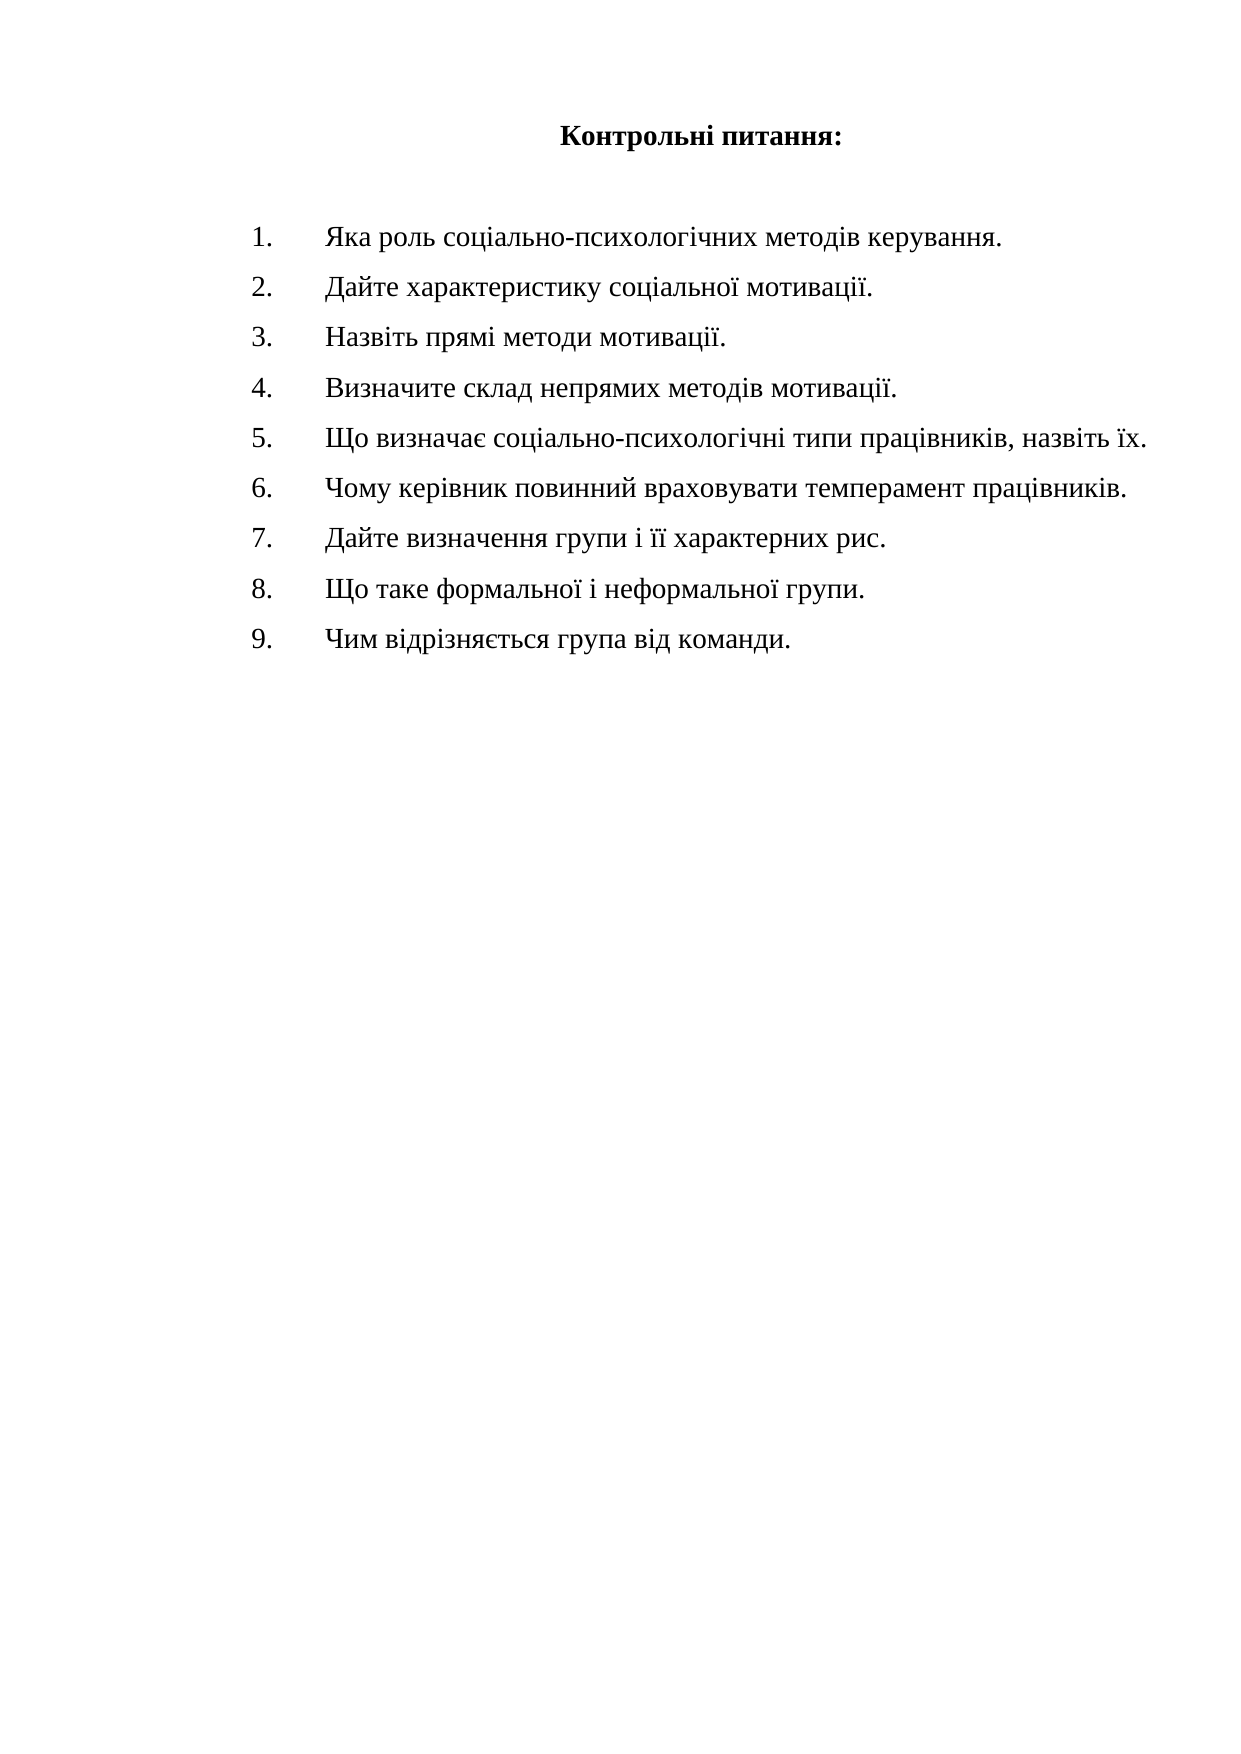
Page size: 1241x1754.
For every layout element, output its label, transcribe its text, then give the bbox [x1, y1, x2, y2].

list Чому керівник повинний враховувати темперамент працівників. [177, 470, 1152, 504]
list Дайте визначення групи і її характерних рис. [177, 521, 1152, 554]
list Чим відрізняється група від команди. [177, 621, 1152, 655]
list Яка роль соціально-психологічних методів керування. [177, 219, 1152, 252]
text Контрольні питання: [177, 118, 1152, 152]
list Визначите склад непрямих методів мотивації. [177, 370, 1152, 403]
list Назвіть прямі методи мотивації. [177, 319, 1152, 353]
list Що таке формальної і неформальної групи. [177, 571, 1152, 604]
list Дайте характеристику соціальної мотивації. [177, 269, 1152, 303]
list Що визначає соціально-психологічні типи працівників, назвіть їх. [177, 420, 1152, 453]
